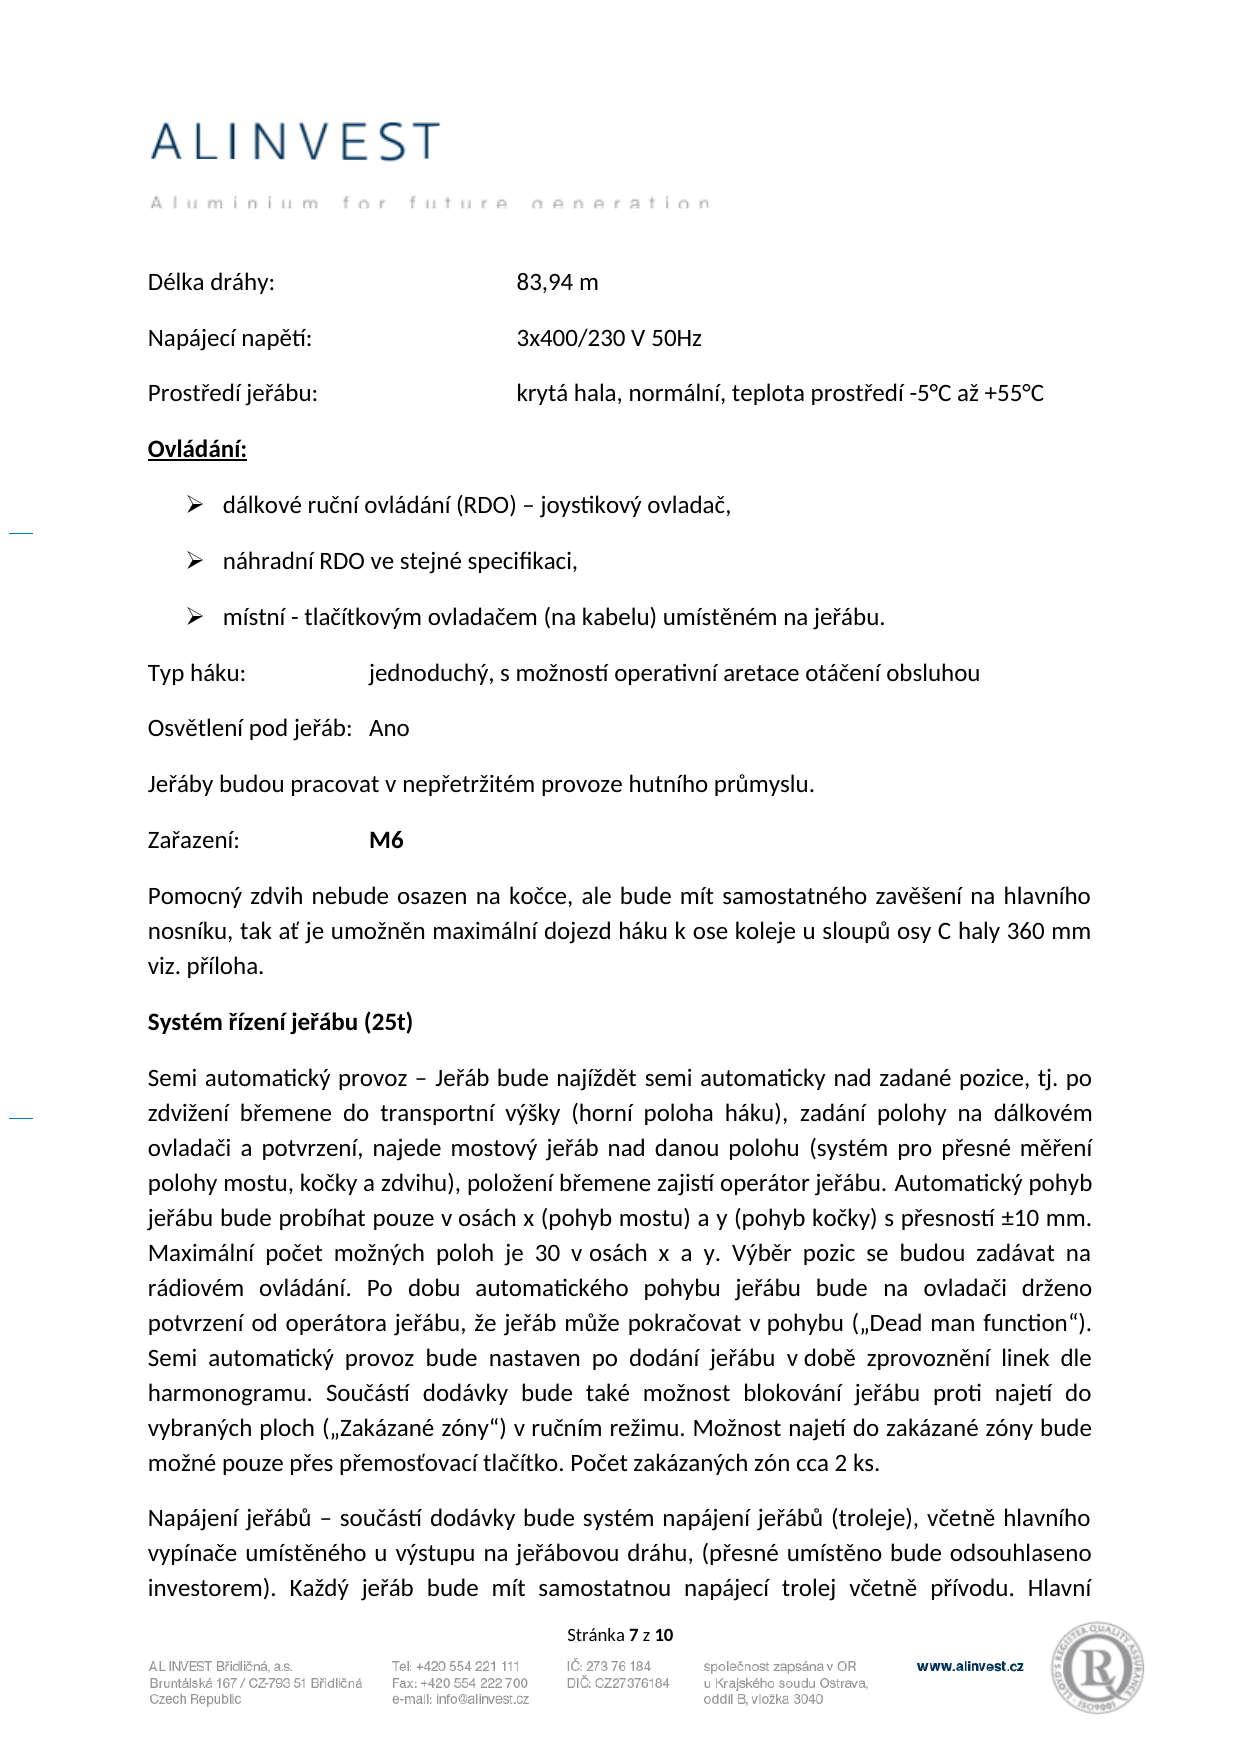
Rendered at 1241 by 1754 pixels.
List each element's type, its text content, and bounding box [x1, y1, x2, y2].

text Osvětlení pod jeřáb: Ano [148, 712, 1092, 743]
text Délka dráhy: 83,94 m [148, 266, 1092, 296]
text Zařazení: M6 [148, 824, 1092, 855]
text Semi automatický provoz – Jeřáb bude najíždět semi automaticky nad zadané pozice, tj. po zdvižení břemene do transportní výšky (horní poloha háku), zadání polohy na dálkovém ovladači a potvrzení, najede mostový jeřáb nad danou polohu (systém pro přesné měření polohy mostu, kočky a zdvihu), položení břemene zajistí operátor jeřábu. Automatický pohyb jeřábu bude probíhat pouze v osách x (pohyb mostu) a y (pohyb kočky) s přesností ±10 mm. Maximální počet možných poloh je 30 v osách x a y. Výběr pozic se budou zadávat na rádiovém ovládání. Po dobu automatického pohybu jeřábu bude na ovladači drženo potvrzení od operátora jeřábu, že jeřáb může pokračovat v pohybu („Dead man function“). Semi automatický provoz bude nastaven po dodání jeřábu v době zprovoznění linek dle harmonogramu. Součástí dodávky bude také možnost blokování jeřábu proti najetí do vybraných ploch („Zakázané zóny“) v ručním režimu. Možnost najetí do zakázané zóny bude možné pouze přes přemosťovací tlačítko. Počet zakázaných zón cca 2 ks. [148, 1062, 1092, 1477]
list dálkové ruční ovládání (RDO) – joystikový ovladač, [185, 489, 1092, 520]
text Typ háku: jednoduchý, s možností operativní aretace otáčení obsluhou [148, 657, 1092, 687]
text Pomocný zdvih nebude osazen na kočce, ale bude mít samostatného zavěšení na hlavního nosníku, tak ať je umožněn maximální dojezd háku k ose koleje u sloupů osy C haly 360 mm viz. příloha. [148, 880, 1092, 981]
list náhradní RDO ve stejné specifikaci, [185, 545, 1092, 576]
text Jeřáby budou pracovat v nepřetržitém provoze hutního průmyslu. [148, 768, 1092, 799]
text Ovládání: [148, 433, 1092, 464]
text Napájecí napětí: 3x400/230 V 50Hz [148, 322, 1092, 352]
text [148, 1502, 1092, 1603]
text Prostředí jeřábu: krytá hala, normální, teplota prostředí -5°C až +55°C [148, 377, 1092, 408]
text Systém řízení jeřábu (25t) [148, 1006, 1092, 1036]
list místní - tlačítkovým ovladačem (na kabelu) umístěném na jeřábu. [185, 601, 1092, 631]
